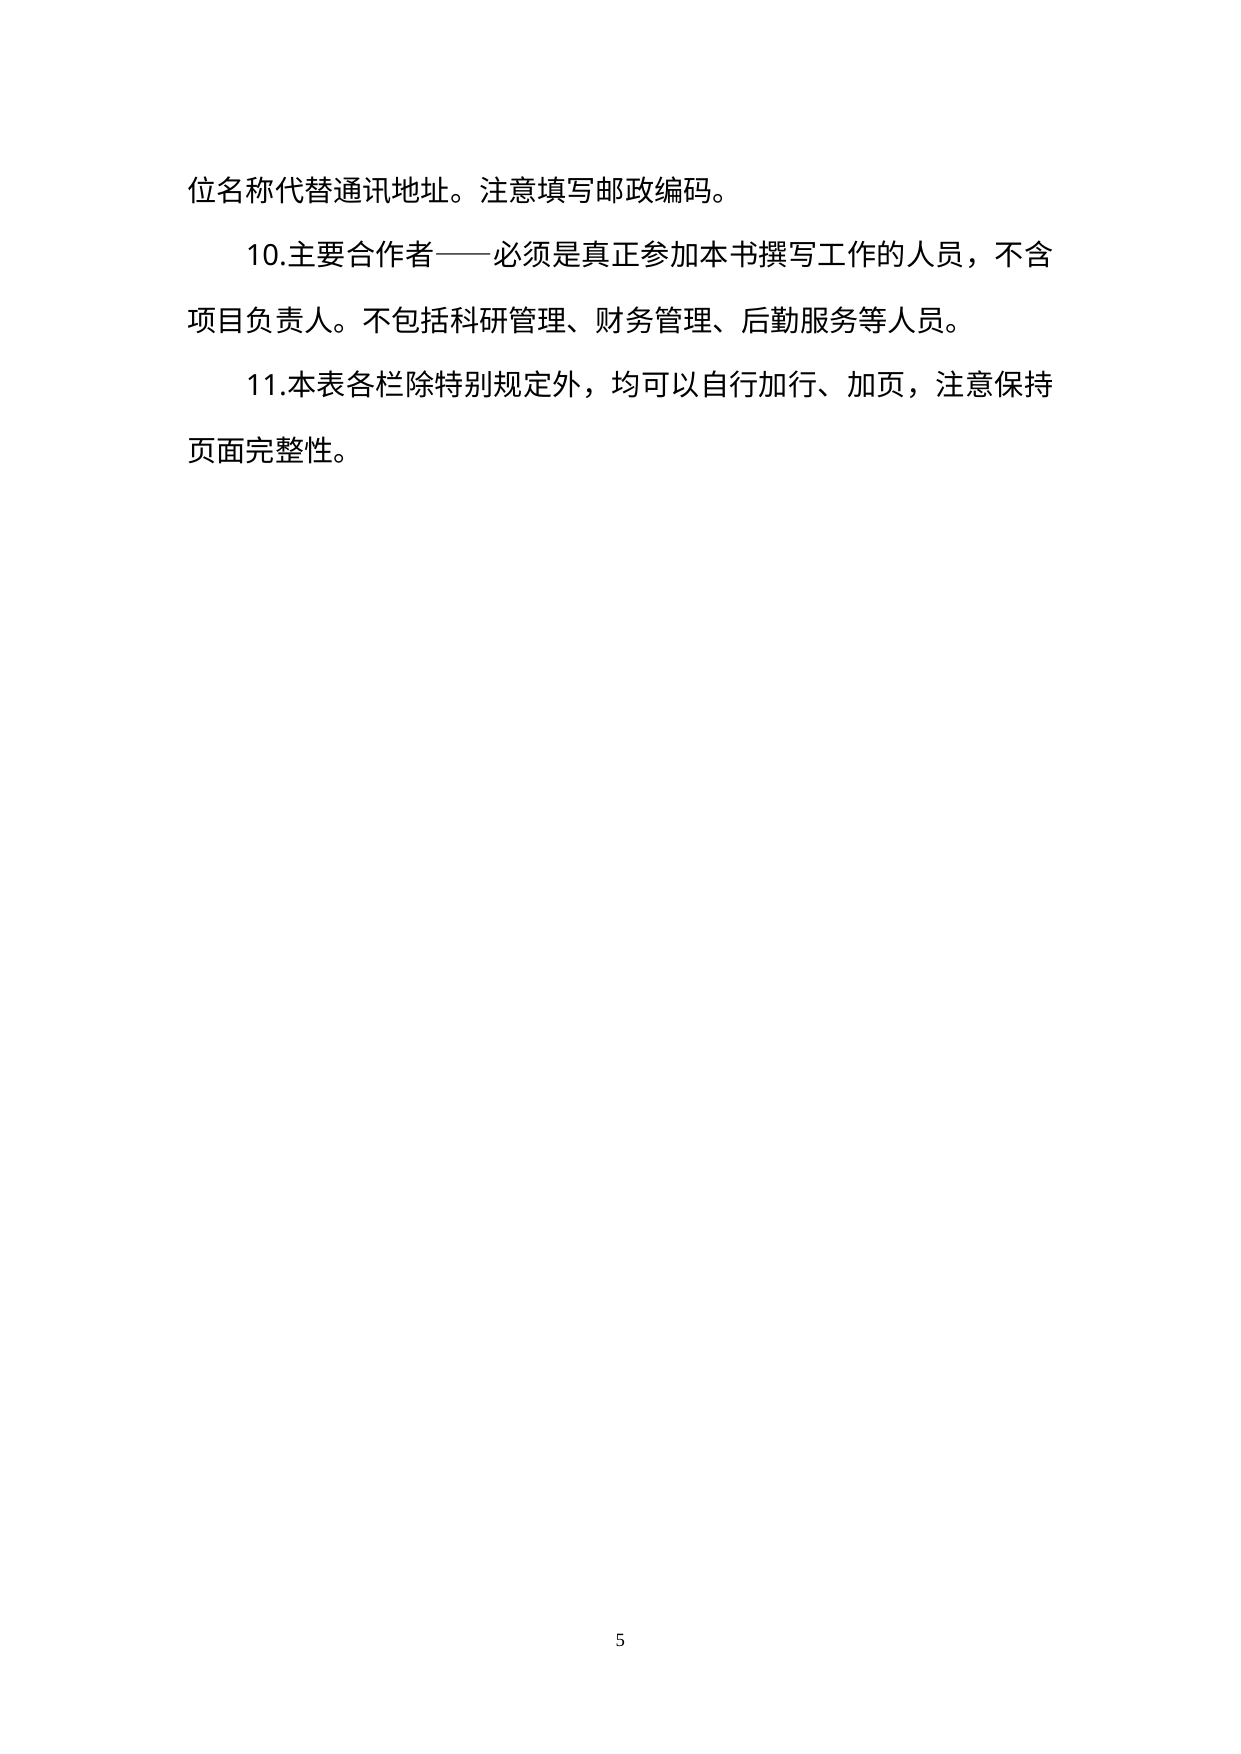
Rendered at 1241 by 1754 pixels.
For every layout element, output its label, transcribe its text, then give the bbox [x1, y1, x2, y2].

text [187, 156, 1053, 221]
text 11.本表各栏除特别规定外，均可以自行加行、加页，注意保持页面完整性。 [187, 351, 1053, 481]
text 10.主要合作者——必须是真正参加本书撰写工作的人员，不含项目负责人。不包括科研管理、财务管理、后勤服务等人员。 [187, 221, 1053, 351]
